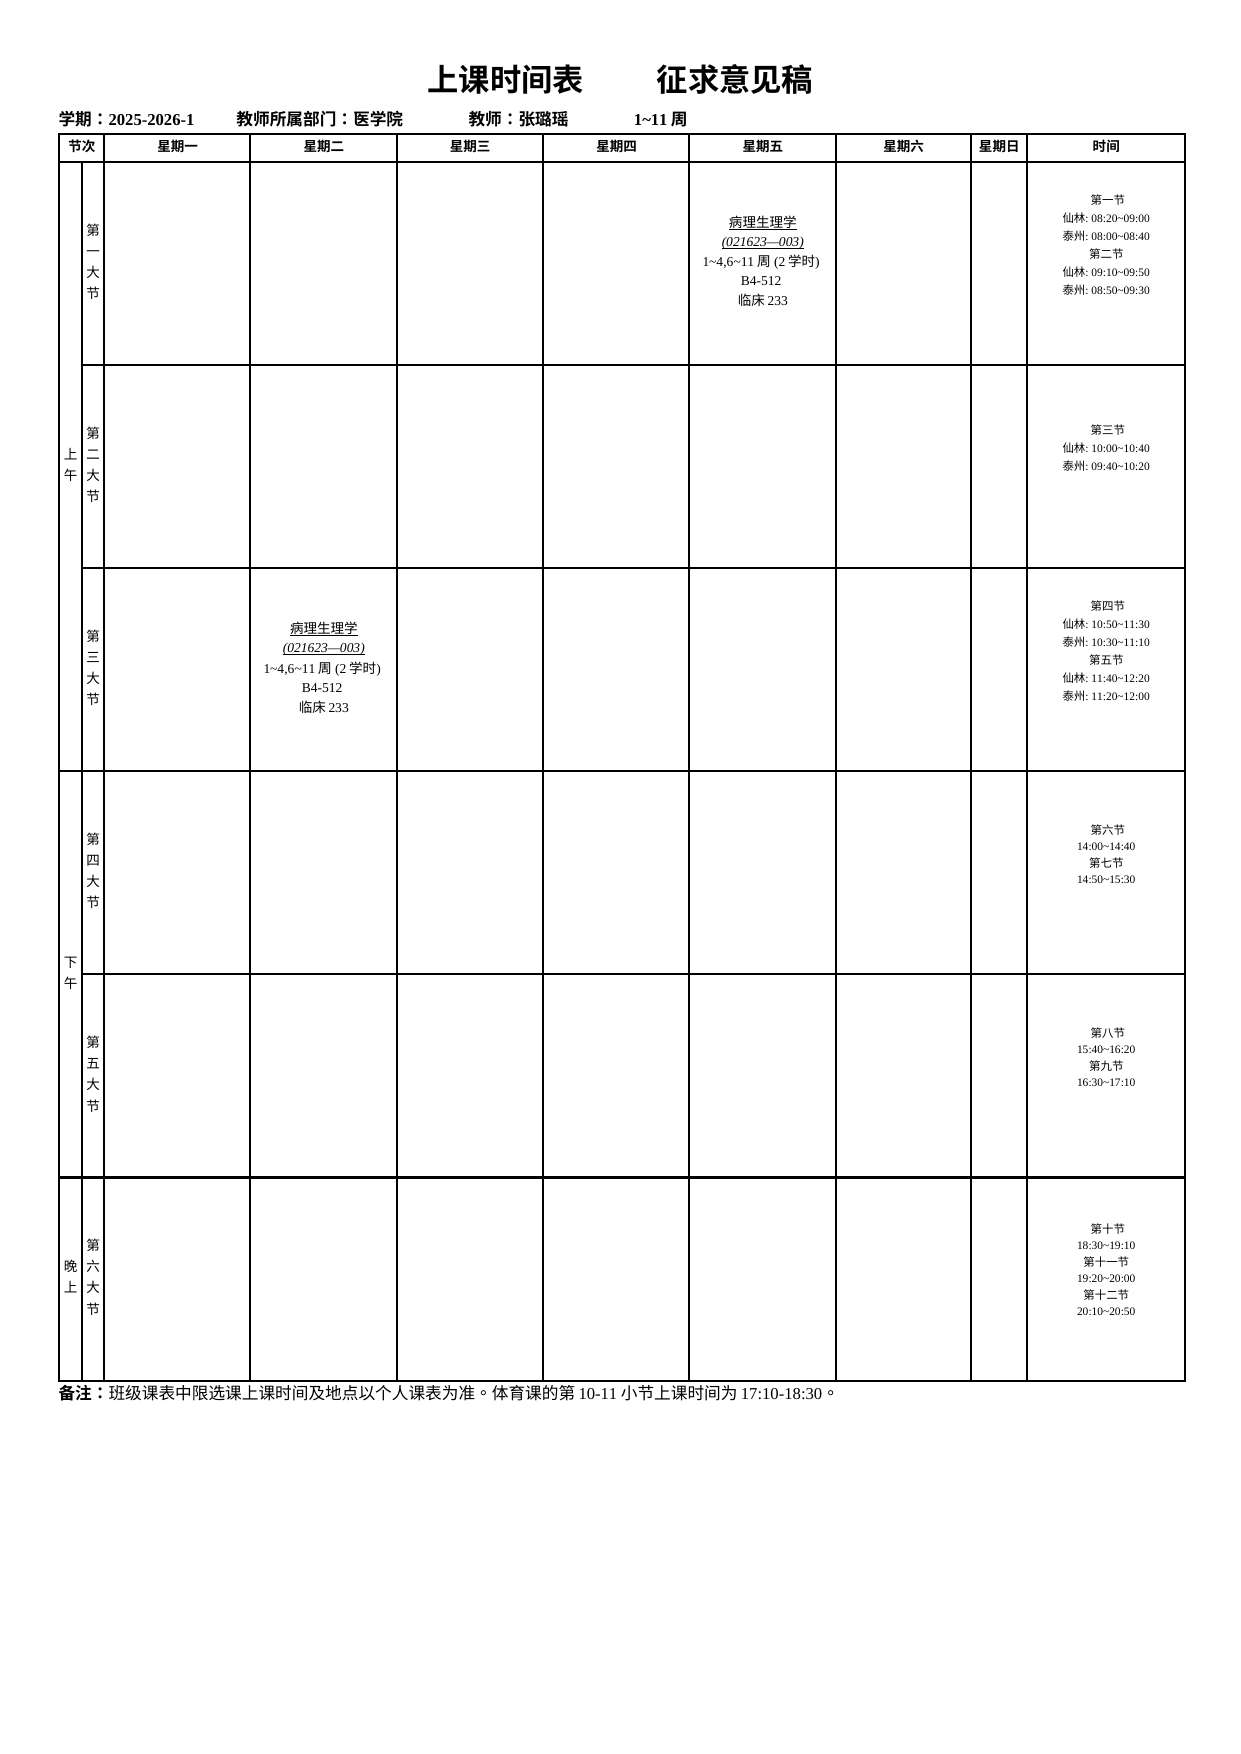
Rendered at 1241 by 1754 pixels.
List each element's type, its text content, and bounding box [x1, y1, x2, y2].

table_cell [398, 163, 542, 364]
table_cell [972, 1179, 1026, 1379]
table_cell [398, 975, 542, 1176]
table_cell [105, 1179, 249, 1379]
table_cell [837, 163, 970, 364]
table_cell [544, 569, 688, 770]
table_cell [972, 163, 1026, 364]
table_cell [544, 772, 688, 973]
table_cell [837, 772, 970, 973]
table_cell [105, 975, 249, 1176]
table_header 星期三 [398, 135, 542, 161]
table_cell [972, 772, 1026, 973]
table_header 节次 [60, 135, 103, 161]
table_cell [398, 1179, 542, 1379]
table_cell [251, 772, 396, 973]
table_cell [251, 163, 396, 364]
table_header 时间 [1028, 135, 1184, 161]
table_cell [837, 569, 970, 770]
table_cell 病理生理学 (021623—003) 1~4,6~11周 (2学时) B4-512 临床233 [251, 569, 396, 770]
table_cell [972, 975, 1026, 1176]
text 备注：班级课表中限选课上课时间及地点以个人课表为准。体育课的第10-11小节上课时间为17:10-18:30。 [58, 1382, 1182, 1404]
table_cell 第三大节 [83, 569, 103, 770]
table_cell [544, 975, 688, 1176]
table_cell 病理生理学 (021623—003) 1~4,6~11周 (2学时) B4-512 临床233 [690, 163, 835, 364]
table_header 星期日 [972, 135, 1026, 161]
table_cell 第四节 仙林: 10:50~11:30 泰州: 10:30~11:10 第五节 仙林: 11:40~12:20 泰州: 11:20~12:00 [1028, 569, 1184, 770]
table_header 星期四 [544, 135, 688, 161]
table_cell [398, 772, 542, 973]
table_cell 第一节 仙林: 08:20~09:00 泰州: 08:00~08:40 第二节 仙林: 09:10~09:50 泰州: 08:50~09:30 [1028, 163, 1184, 364]
text 学期：2025-2026-1 教师所属部门：医学院 教师：张璐瑶 1~11周 [58, 107, 1182, 130]
table_cell [544, 1179, 688, 1379]
table_cell [690, 975, 835, 1176]
table_cell [690, 569, 835, 770]
table_cell [544, 366, 688, 567]
table_cell 第五大节 [83, 975, 103, 1176]
table_cell [105, 366, 249, 567]
table_cell [690, 366, 835, 567]
table_cell [972, 569, 1026, 770]
table_cell [837, 366, 970, 567]
table_cell [544, 163, 688, 364]
table_cell 第八节 15:40~16:20 第九节 16:30~17:10 [1028, 975, 1184, 1176]
table_cell [105, 569, 249, 770]
table_cell 第二大节 [83, 366, 103, 567]
table_cell 下午 [60, 772, 81, 1176]
table_cell 第三节 仙林: 10:00~10:40 泰州: 09:40~10:20 [1028, 366, 1184, 567]
table_cell 第六节 14:00~14:40 第七节 14:50~15:30 [1028, 772, 1184, 973]
text 上课时间表 征求意见稿 [58, 58, 1182, 101]
table_cell [972, 366, 1026, 567]
table_cell 晚上 [60, 1179, 81, 1379]
table_cell [251, 1179, 396, 1379]
table_header 星期二 [251, 135, 396, 161]
table_cell [105, 772, 249, 973]
table_cell [398, 569, 542, 770]
table_cell 第十节 18:30~19:10 第十一节 19:20~20:00 第十二节 20:10~20:50 [1028, 1179, 1184, 1379]
table_cell [690, 1179, 835, 1379]
table_cell 第六大节 [83, 1179, 103, 1379]
table_cell [251, 366, 396, 567]
table_cell [251, 975, 396, 1176]
table_header 星期一 [105, 135, 249, 161]
table_cell 第四大节 [83, 772, 103, 973]
table_cell [837, 975, 970, 1176]
table_cell [105, 163, 249, 364]
table_header 星期五 [690, 135, 835, 161]
table_cell [690, 772, 835, 973]
table_cell [398, 366, 542, 567]
table_cell 上午 [60, 163, 81, 770]
table_cell 第一大节 [83, 163, 103, 364]
table_header 星期六 [837, 135, 970, 161]
table_cell [837, 1179, 970, 1379]
